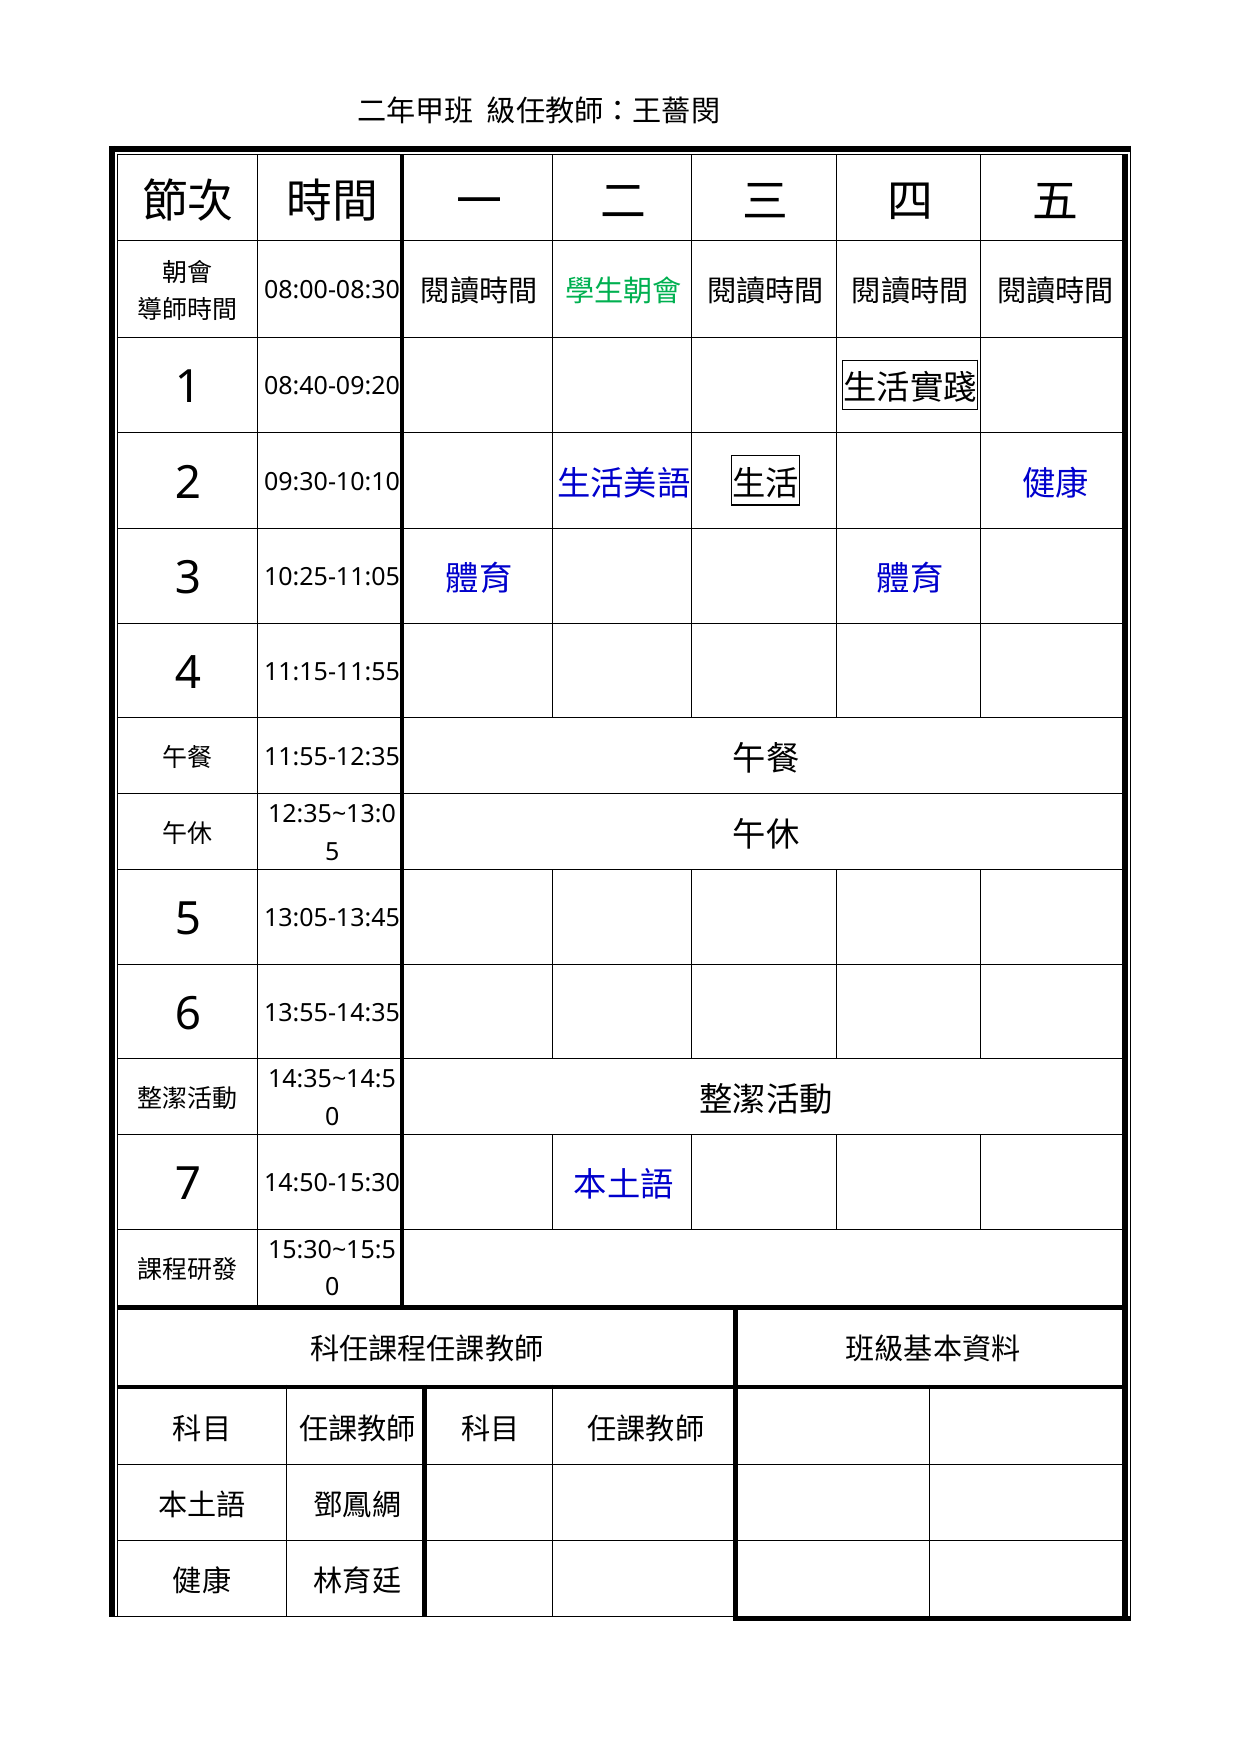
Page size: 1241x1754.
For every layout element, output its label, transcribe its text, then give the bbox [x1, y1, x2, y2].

table_cell [981, 529, 1122, 623]
table_cell [404, 965, 552, 1058]
table_cell 10:25-11:05 [258, 529, 400, 623]
table_cell [404, 624, 552, 717]
table_cell 午餐 [404, 718, 1122, 793]
table_cell [837, 870, 980, 964]
table_cell [404, 870, 552, 964]
table_cell [692, 338, 836, 432]
table_cell 08:00-08:30 [258, 241, 400, 337]
table_cell [981, 965, 1122, 1058]
table_cell [738, 1389, 929, 1464]
table_cell [738, 1465, 929, 1540]
table_cell [930, 1541, 1122, 1616]
table_cell [427, 1465, 552, 1540]
table_cell 健康 [118, 1541, 286, 1616]
table_cell 午休 [118, 794, 257, 869]
table_cell 09:30-10:10 [258, 433, 400, 528]
table_cell 班級基本資料 [738, 1310, 1122, 1384]
table_cell 體育 [837, 529, 980, 623]
table_cell [692, 965, 836, 1058]
table_cell [981, 338, 1122, 432]
table_cell [692, 870, 836, 964]
table_cell 閱讀時間 [981, 241, 1122, 337]
table_cell 4 [118, 624, 257, 717]
table_cell 課程研發 [118, 1230, 257, 1305]
table_cell 鄧鳳綢 [287, 1465, 422, 1540]
table_cell 閱讀時間 [692, 241, 836, 337]
table_header 一 [404, 155, 552, 240]
table_cell [692, 1135, 836, 1229]
table_cell [981, 1135, 1122, 1229]
table_cell [981, 624, 1122, 717]
table_cell 午休 [404, 794, 1122, 869]
table_cell 6 [118, 965, 257, 1058]
table_cell [837, 965, 980, 1058]
table_cell 11:15-11:55 [258, 624, 400, 717]
table_cell [427, 1541, 552, 1616]
table_cell 體育 [404, 529, 552, 623]
table_cell [981, 870, 1122, 964]
table_header 二 [553, 155, 691, 240]
table_cell 本土語 [118, 1465, 286, 1540]
table_cell 13:55-14:35 [258, 965, 400, 1058]
table_header 五 [981, 155, 1122, 240]
table_cell [404, 433, 552, 528]
table_cell 1 [118, 338, 257, 432]
table_cell [553, 624, 691, 717]
table_cell 7 [118, 1135, 257, 1229]
table_cell 林育廷 [287, 1541, 422, 1616]
table_cell [404, 338, 552, 432]
table_cell 生活實踐 [837, 338, 980, 432]
table_cell 5 [118, 870, 257, 964]
table_cell 科任課程任課教師 [118, 1310, 733, 1384]
table_cell [553, 338, 691, 432]
table_cell 3 [118, 529, 257, 623]
table_cell 朝會 導師時間 [118, 241, 257, 337]
table_cell [837, 1135, 980, 1229]
table_cell 學生朝會 [553, 241, 691, 337]
table_cell [837, 433, 980, 528]
table_cell 任課教師 [553, 1389, 733, 1464]
table_cell [553, 1465, 733, 1540]
table_cell 14:35~14:50 [258, 1059, 400, 1134]
table_cell 閱讀時間 [404, 241, 552, 337]
table_cell 15:30~15:50 [258, 1230, 400, 1305]
table_cell 13:05-13:45 [258, 870, 400, 964]
table_cell 科目 [118, 1389, 286, 1464]
table_header 時間 [258, 155, 400, 240]
table_cell [930, 1389, 1122, 1464]
table_cell 任課教師 [287, 1389, 422, 1464]
table_cell [692, 624, 836, 717]
table_cell [553, 529, 691, 623]
table_cell 午餐 [118, 718, 257, 793]
table_cell 科目 [427, 1389, 552, 1464]
table_header 三 [692, 155, 836, 240]
table_cell [404, 1230, 1122, 1305]
table_cell [837, 624, 980, 717]
table_cell 2 [118, 433, 257, 528]
table_cell 閱讀時間 [837, 241, 980, 337]
table_cell 08:40-09:20 [258, 338, 400, 432]
table_cell [404, 1135, 552, 1229]
table_cell [553, 965, 691, 1058]
table_cell 12:35~13:05 [258, 794, 400, 869]
table_cell [930, 1465, 1122, 1540]
table_cell 14:50-15:30 [258, 1135, 400, 1229]
table_cell 健康 [981, 433, 1122, 528]
table_cell [738, 1541, 929, 1616]
table_cell [553, 1541, 733, 1616]
text 二年甲班 級任教師：王薔閔 [59, 71, 1181, 146]
table_cell 生活 [692, 433, 836, 528]
table_header 節次 [118, 155, 257, 240]
table_cell 整潔活動 [118, 1059, 257, 1134]
table_header 四 [837, 155, 980, 240]
table_cell 11:55-12:35 [258, 718, 400, 793]
table_cell [553, 870, 691, 964]
table_cell 本土語 [553, 1135, 691, 1229]
table_cell [692, 529, 836, 623]
table_cell 整潔活動 [404, 1059, 1122, 1134]
table_cell 生活美語 [553, 433, 691, 528]
